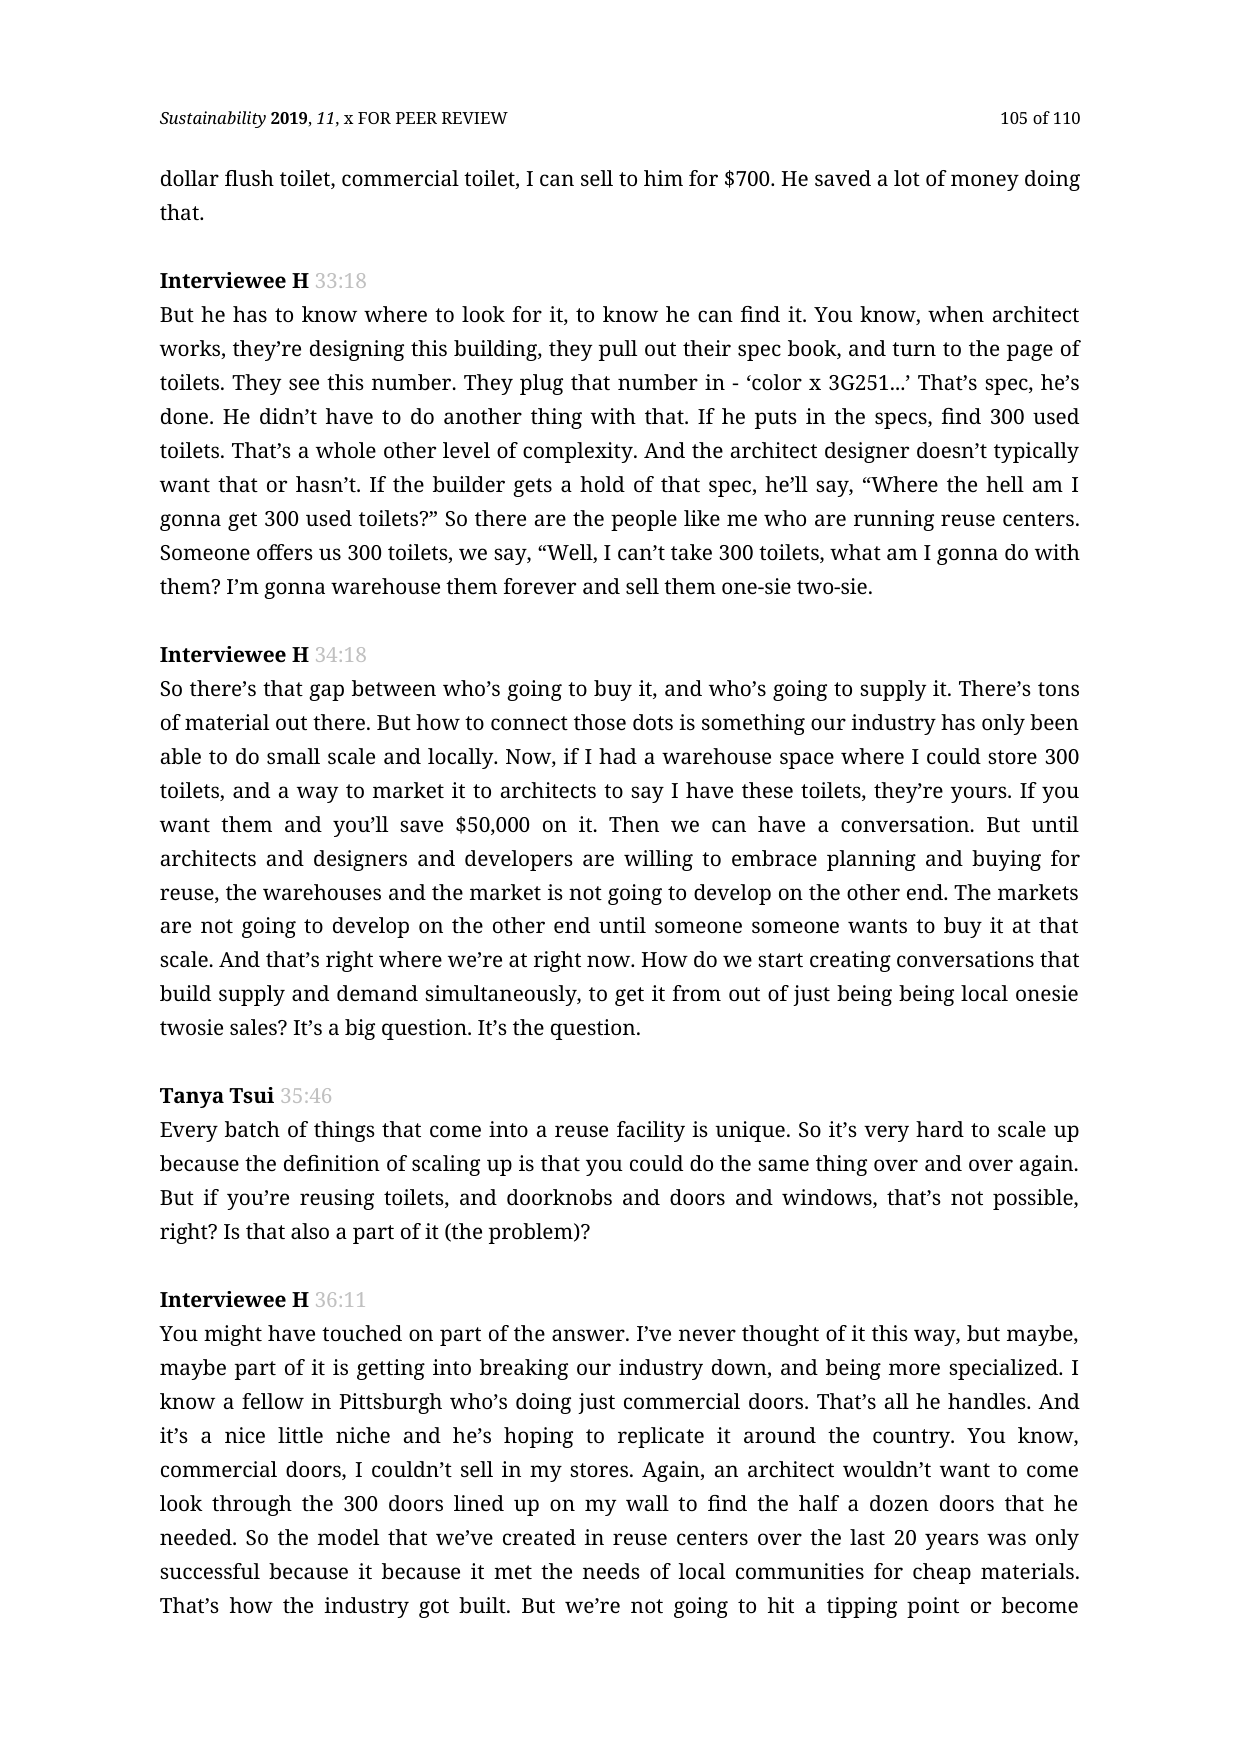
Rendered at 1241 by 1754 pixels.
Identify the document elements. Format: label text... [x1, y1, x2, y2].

text Interviewee H 36:11 [159, 1282, 1081, 1316]
text Interviewee H 33:18 [159, 264, 1081, 298]
text Tanya Tsui 35:46 [159, 1079, 1081, 1113]
text Interviewee H 34:18 [159, 637, 1081, 671]
text So there’s that gap between who’s going to buy it, and who’s going to supply it. There’s tons of material out there. But how to connect those dots is something our industry has only been able to do small scale and locally. Now, if I had a warehouse space where I could store 300 toilets, and a way to market it to architects to say I have these toilets, they’re yours. If you want them and you’ll save $50,000 on it. Then we can have a conversation. But until architects and designers and developers are willing to embrace planning and buying for reuse, the warehouses and the market is not going to develop on the other end. The markets are not going to develop on the other end until someone someone wants to buy it at that scale. And that’s right where we’re at right now. How do we start creating conversations that build supply and demand simultaneously, to get it from out of just being being local onesie twosie sales? It’s a big question. It’s the question. [159, 671, 1081, 1045]
text But he has to know where to look for it, to know he can find it. You know, when architect works, they’re designing this building, they pull out their spec book, and turn to the page of toilets. They see this number. They plug that number in - ‘color x 3G251...’ That’s spec, he’s done. He didn’t have to do another thing with that. If he puts in the specs, find 300 used toilets. That’s a whole other level of complexity. And the architect designer doesn’t typically want that or hasn’t. If the builder gets a hold of that spec, he’ll say, “Where the hell am I gonna get 300 used toilets?” So there are the people like me who are running reuse centers. Someone offers us 300 toilets, we say, “Well, I can’t take 300 toilets, what am I gonna do with them? I’m gonna warehouse them forever and sell them one-sie two-sie. [159, 298, 1081, 603]
text Every batch of things that come into a reuse facility is unique. So it’s very hard to scale up because the definition of scaling up is that you could do the same thing over and over again. But if you’re reusing toilets, and doorknobs and doors and windows, that’s not possible, right? Is that also a part of it (the problem)? [159, 1113, 1081, 1248]
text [159, 1316, 1081, 1622]
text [159, 162, 1081, 230]
